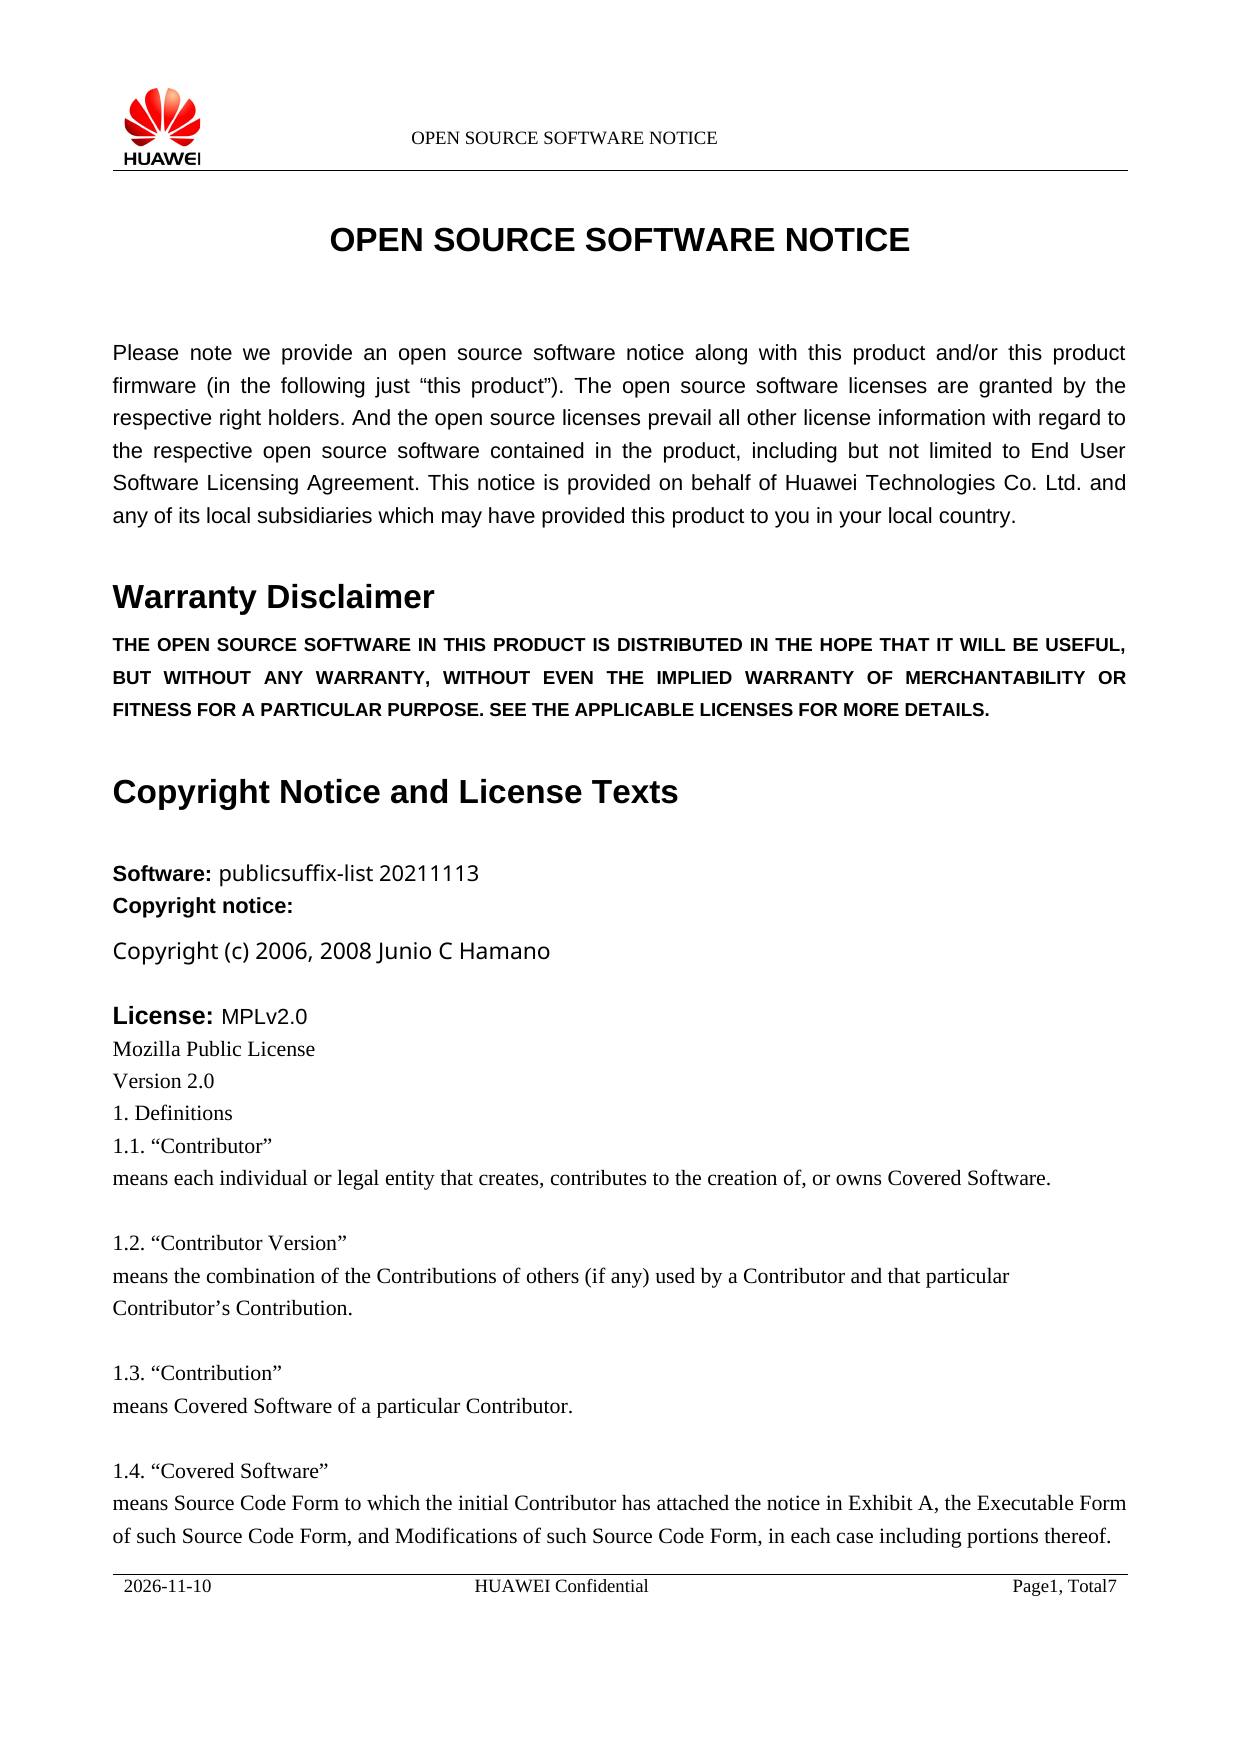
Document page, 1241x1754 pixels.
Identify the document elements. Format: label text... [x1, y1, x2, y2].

text Please note we provide an open source software notice along with this product and/or this product firmware (in the following just “this product”). The open source software licenses are granted by the respective right holders. And the open source licenses prevail all other license information with regard to the respective open source software contained in the product, including but not limited to End User Software Licensing Agreement. This notice is provided on behalf of Huawei Technologies Co. Ltd. and any of its local subsidiaries which may have provided this product to you in your local country. [112, 336, 1128, 531]
text Warranty Disclaimer [112, 564, 1128, 629]
title Software: publicsuffix-list 20211113 [112, 856, 1128, 889]
text OPEN SOURCE SOFTWARE NOTICE [112, 206, 1128, 271]
text Copyright Notice and License Texts [112, 759, 1128, 824]
text The open source software in this product is distributed in the hope that it will be useful, but WITHOUT ANY WARRANTY, without even the implied warranty of MERCHANTABILITY or FITNESS FOR A PARTICULAR PURPOSE. See the applicable licenses for more details. [112, 629, 1128, 726]
text License: MPLv2.0 [112, 999, 1128, 1031]
text Copyright notice: [112, 889, 1128, 921]
picture [124, 88, 201, 165]
text Copyright (c) 2006, 2008 Junio C Hamano [112, 934, 1128, 999]
